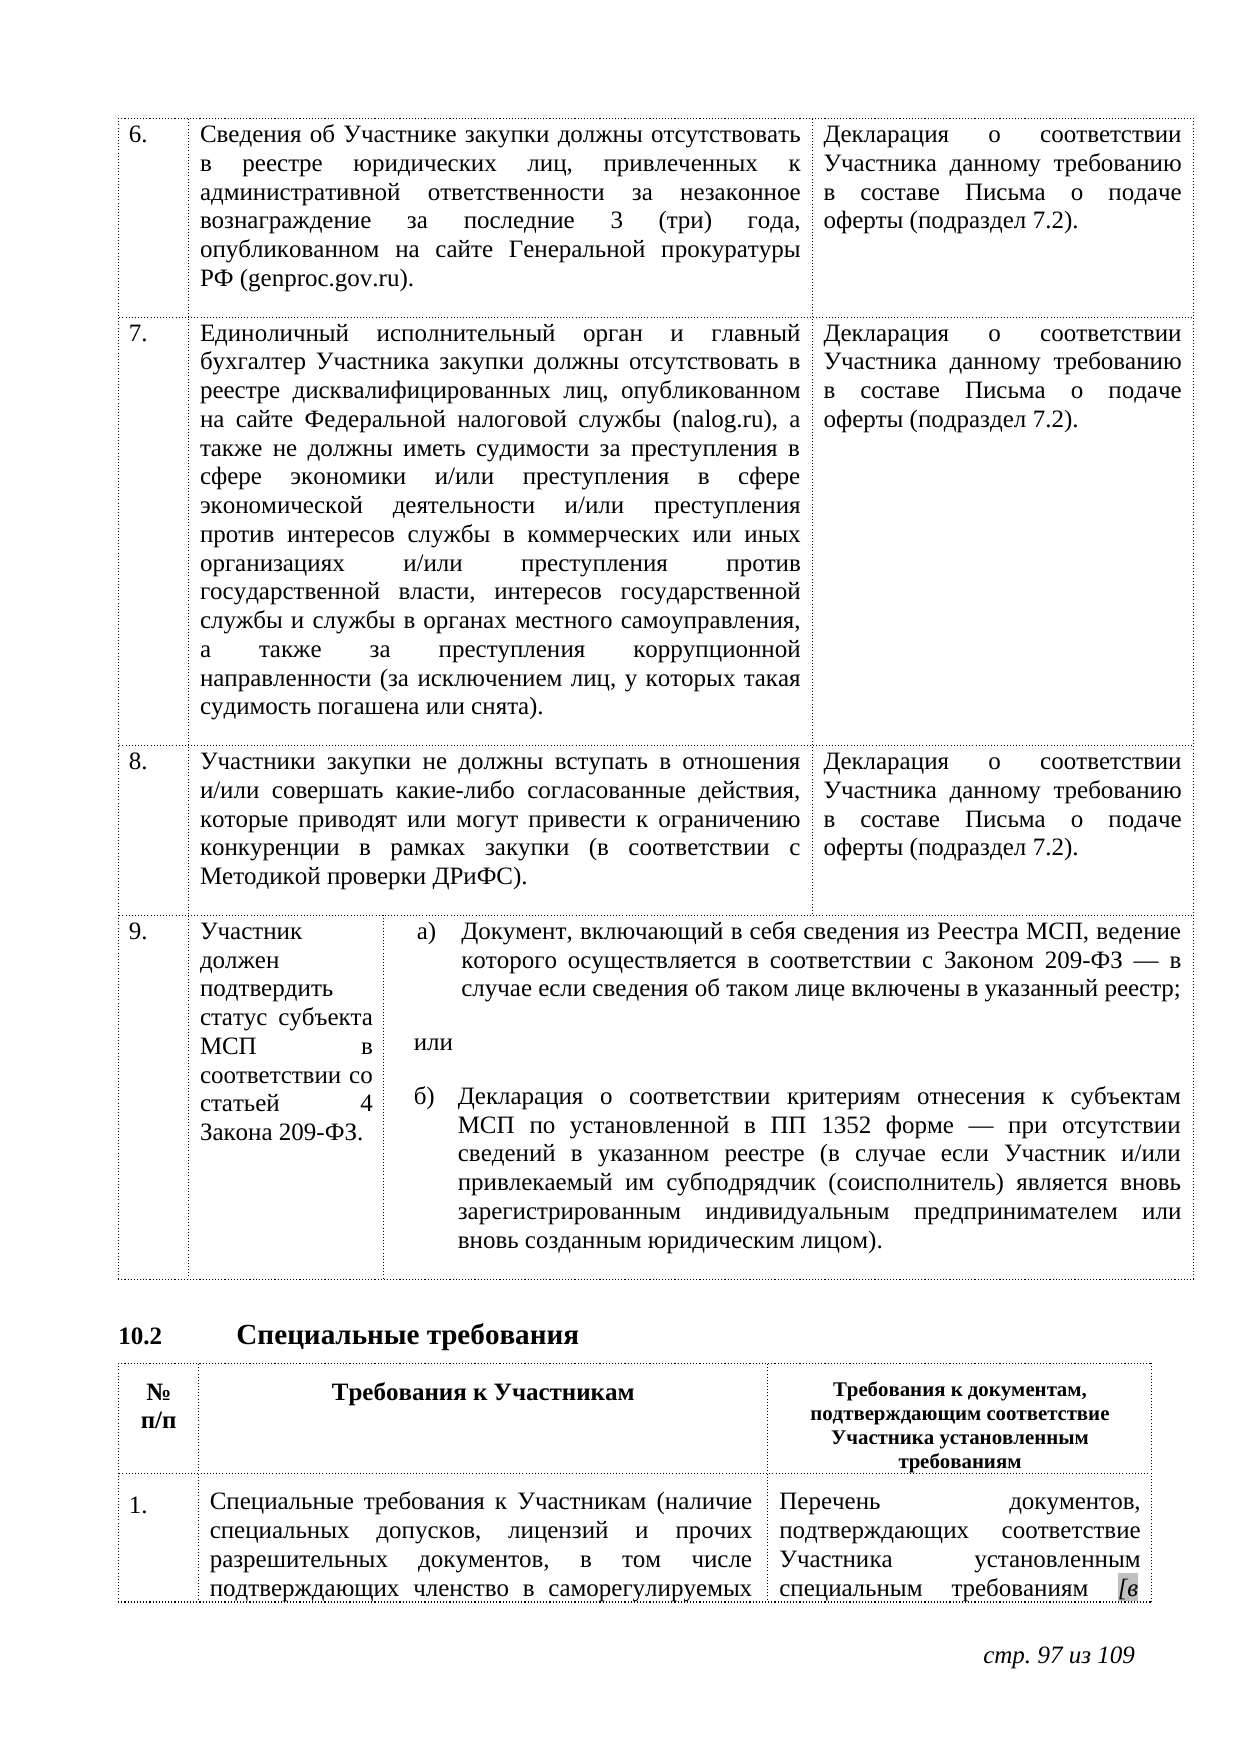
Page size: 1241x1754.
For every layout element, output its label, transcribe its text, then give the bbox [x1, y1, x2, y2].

table_cell Документ, включающий в себя сведения из Реестра МСП, ведение которого осуществляется в соответствии с Законом 209-ФЗ — в случае если сведения об таком лице включены в указанный реестр; или Декларация о соответствии критериям отнесения к субъектам МСП по установленной в ПП 1352 форме — при отсутствии сведений в указанном реестре (в случае если Участник и/или привлекаемый им субподрядчик (соисполнитель) является вновь зарегистрированным индивидуальным предпринимателем или вновь созданным юридическим лицом). [384, 915, 1193, 1278]
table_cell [198, 1473, 768, 1601]
table_cell Декларация о соответствии Участника данному требованию в составе Письма о подаче оферты (подраздел 7.2). [812, 317, 1193, 745]
table_header № п/п [119, 1363, 198, 1473]
table_cell [119, 317, 188, 745]
table_cell Сведения об Участнике закупки должны отсутствовать в реестре юридических лиц, привлеченных к административной ответственности за незаконное вознаграждение за последние 3 (три) года, опубликованном на сайте Генеральной прокуратуры РФ (genproc.gov.ru). [189, 118, 812, 317]
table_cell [812, 118, 1193, 317]
table_cell [119, 1473, 198, 1601]
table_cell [768, 1473, 1152, 1601]
table_cell Декларация о соответствии Участника данному требованию в составе Письма о подаче оферты (подраздел 7.2). [812, 745, 1193, 915]
table_cell [119, 745, 188, 915]
table_cell [119, 915, 188, 1278]
table_header Требования к документам, подтверждающим соответствие Участника установленным требованиям [768, 1363, 1152, 1473]
table_cell Единоличный исполнительный орган и главный бухгалтер Участника закупки должны отсутствовать в реестре дисквалифицированных лиц, опубликованном на сайте Федеральной налоговой службы (nalog.ru), а также не должны иметь судимости за преступления в сфере экономики и/или преступления в сфере экономической деятельности и/или преступления против интересов службы в коммерческих или иных организациях и/или преступления против государственной власти, интересов государственной службы и службы в органах местного самоуправления, а также за преступления коррупционной направленности (за исключением лиц, у которых такая судимость погашена или снята). [189, 317, 812, 745]
subtitle Специальные требования [118, 1317, 1137, 1351]
table_header Требования к Участникам [198, 1363, 768, 1473]
table_cell Участники закупки не должны вступать в отношения и/или совершать какие-либо согласованные действия, которые приводят или могут привести к ограничению конкуренции в рамках закупки (в соответствии с Методикой проверки ДРиФС). [189, 745, 812, 915]
table_cell [119, 118, 188, 317]
table_cell Участник должен подтвердить статус субъекта МСП в соответствии со статьей 4 Закона 209-ФЗ. [189, 915, 384, 1278]
